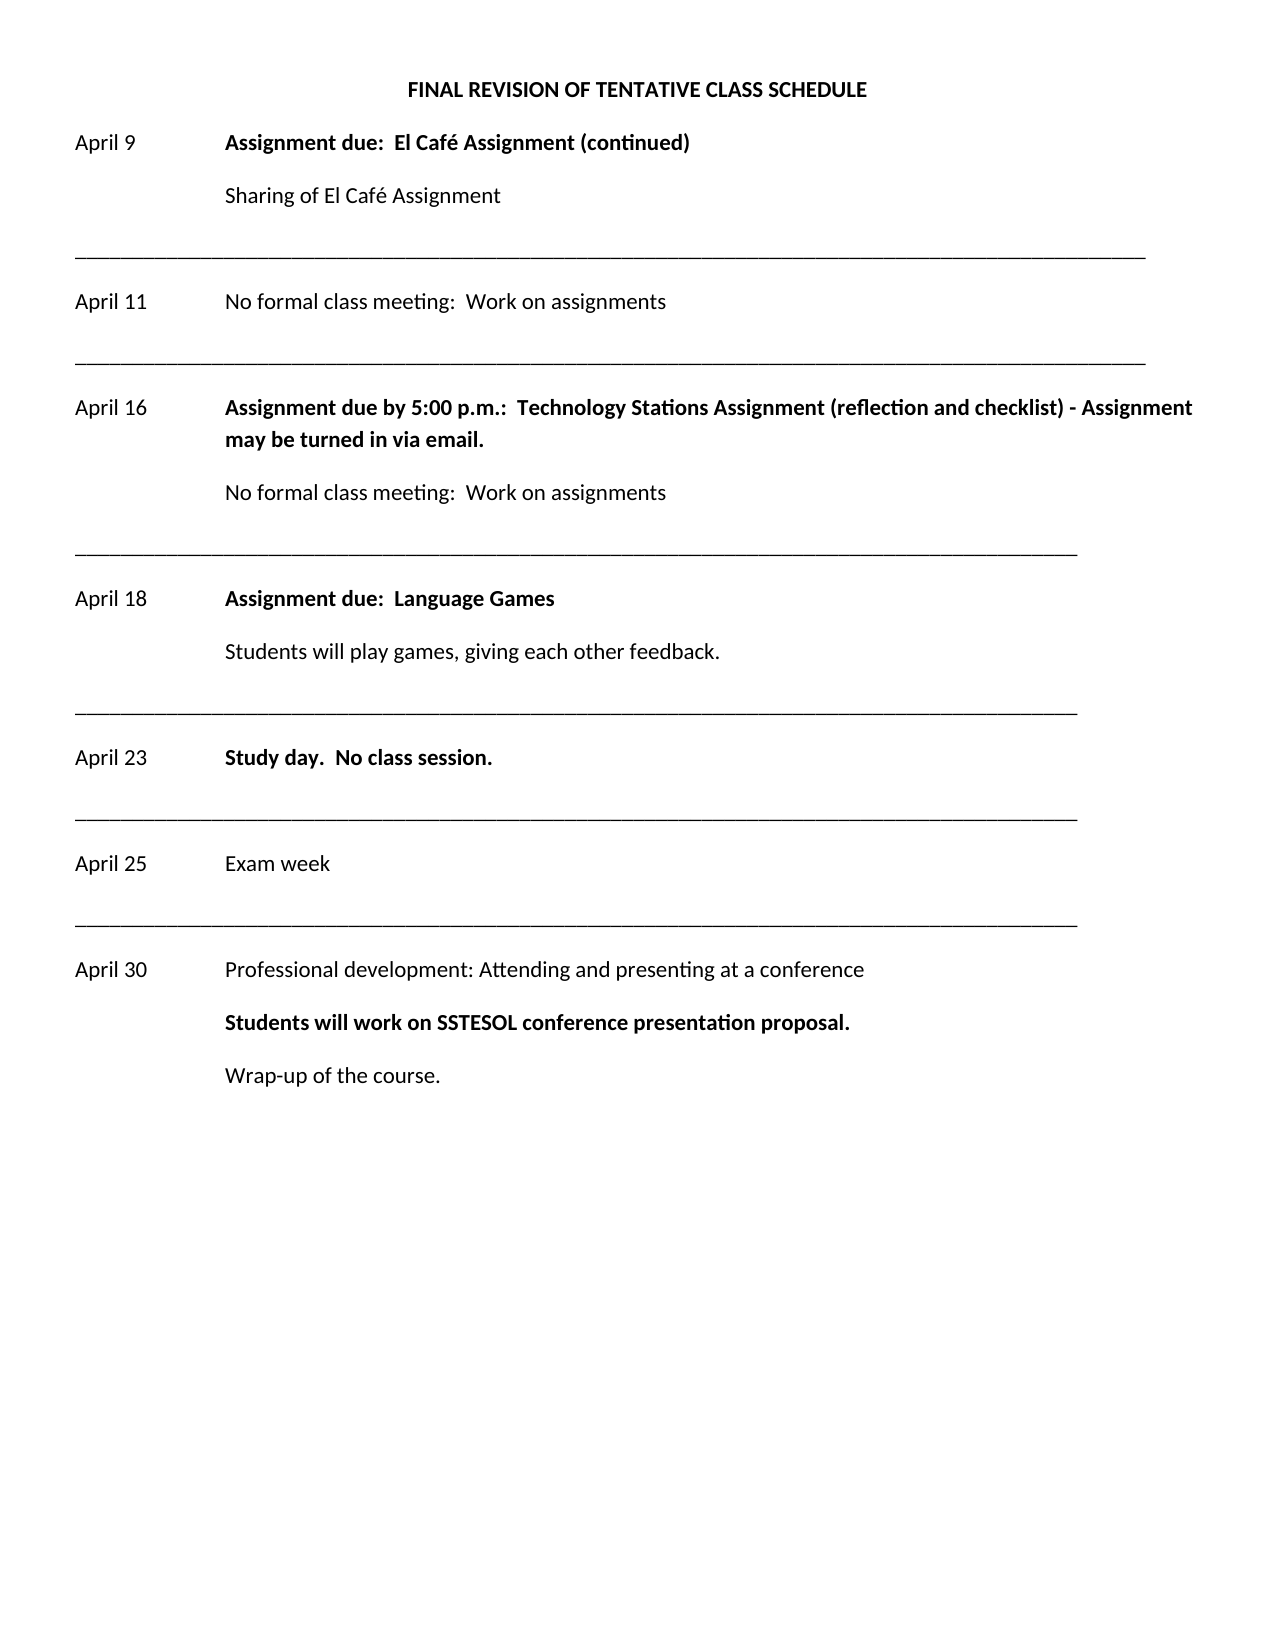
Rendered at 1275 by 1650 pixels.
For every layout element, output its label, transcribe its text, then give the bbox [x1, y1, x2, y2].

text ______________________________________________________________________________________________ [75, 340, 1200, 368]
text FINAL REVISION OF TENTATIVE CLASS SCHEDULE [75, 75, 1200, 103]
text No formal class meeting: Work on assignments [75, 478, 1200, 506]
text ________________________________________________________________________________________ [75, 902, 1200, 931]
text April 25 Exam week [75, 849, 1200, 877]
text Students will work on SSTESOL conference presentation proposal. [75, 1008, 1200, 1037]
text April 30 Professional development: Attending and presenting at a conference [75, 956, 1200, 983]
text Students will play games, giving each other feedback. [75, 637, 1200, 665]
text ________________________________________________________________________________________ [75, 796, 1200, 824]
text April 16 Assignment due by 5:00 p.m.: Technology Stations Assignment (reflection and checklist) - Assignment may be turned in via email. [75, 393, 1200, 453]
text ________________________________________________________________________________________ [75, 531, 1200, 559]
text April 23 Study day. No class session. [75, 743, 1200, 771]
text Wrap-up of the course. [75, 1062, 1200, 1089]
text April 9 Assignment due: El Café Assignment (continued) [75, 128, 1200, 156]
text April 18 Assignment due: Language Games [75, 584, 1200, 612]
text ________________________________________________________________________________________ [75, 690, 1200, 718]
text Sharing of El Café Assignment [75, 181, 1200, 209]
text April 11 No formal class meeting: Work on assignments [75, 287, 1200, 315]
text ______________________________________________________________________________________________ [75, 234, 1200, 262]
